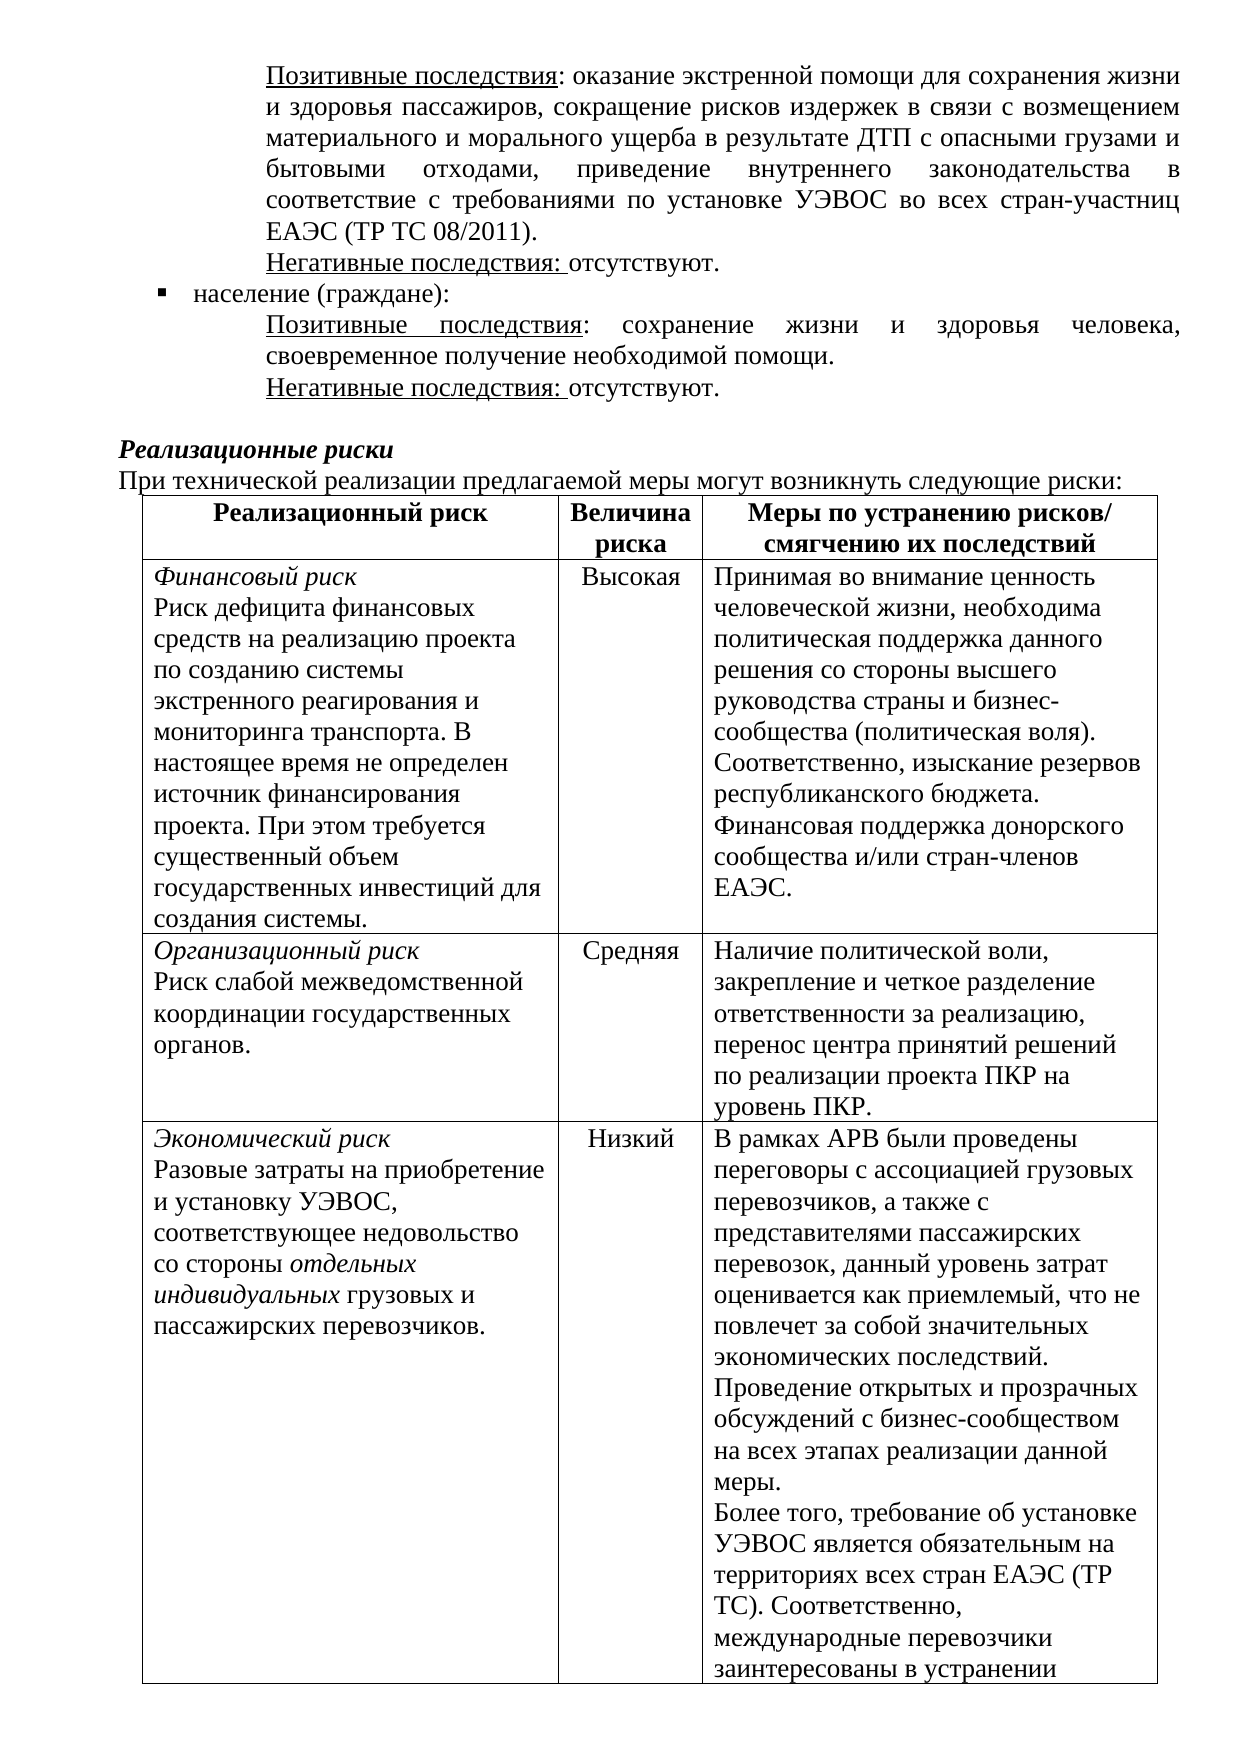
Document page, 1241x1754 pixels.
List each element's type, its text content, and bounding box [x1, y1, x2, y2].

subtitle Реализационные риски [118, 433, 1181, 464]
table_cell Финансовый риск Риск дефицита финансовых средств на реализацию проекта по созданию системы экстренного реагирования и мониторинга транспорта. В настоящее время не определен источник финансирования проекта. При этом требуется существенный объем государственных инвестиций для создания системы. [143, 560, 558, 933]
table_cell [143, 1122, 558, 1683]
text При технической реализации предлагаемой меры могут возникнуть следующие риски: [118, 464, 1181, 495]
table_header Меры по устранению рисков/ смягчению их последствий [703, 496, 1157, 558]
table_cell Принимая во внимание ценность человеческой жизни, необходима политическая поддержка данного решения со стороны высшего руководства страны и бизнес-сообщества (политическая воля). Соответственно, изыскание резервов республиканского бюджета. Финансовая поддержка донорского сообщества и/или стран-членов ЕАЭС. [703, 560, 1157, 933]
text Позитивные последствия: сохранение жизни и здоровья человека, своевременное получение необходимой помощи. [266, 308, 1181, 371]
table_cell Низкий [559, 1122, 702, 1683]
text Позитивные последствия: оказание экстренной помощи для сохранения жизни и здоровья пассажиров, сокращение рисков издержек в связи с возмещением материального и морального ущерба в результате ДТП с опасными грузами и бытовыми отходами, приведение внутреннего законодательства в соответствие с требованиями по установке УЭВОС во всех стран-участниц ЕАЭС (ТР ТС 08/2011). [266, 59, 1181, 246]
table_header Величина риска [559, 496, 702, 558]
list население (граждане): [156, 277, 1181, 308]
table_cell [703, 1122, 1157, 1683]
table_cell Высокая [559, 560, 702, 933]
table_header Реализационный риск [143, 496, 558, 558]
table_cell Организационный риск Риск слабой межведомственной координации государственных органов. [143, 934, 558, 1121]
table_cell Средняя [559, 934, 702, 1121]
text Негативные последствия: отсутствуют. [192, 371, 1181, 402]
text Негативные последствия: отсутствуют. [192, 246, 1181, 277]
table_cell Наличие политической воли, закрепление и четкое разделение ответственности за реализацию, перенос центра принятий решений по реализации проекта ПКР на уровень ПКР. [703, 934, 1157, 1121]
